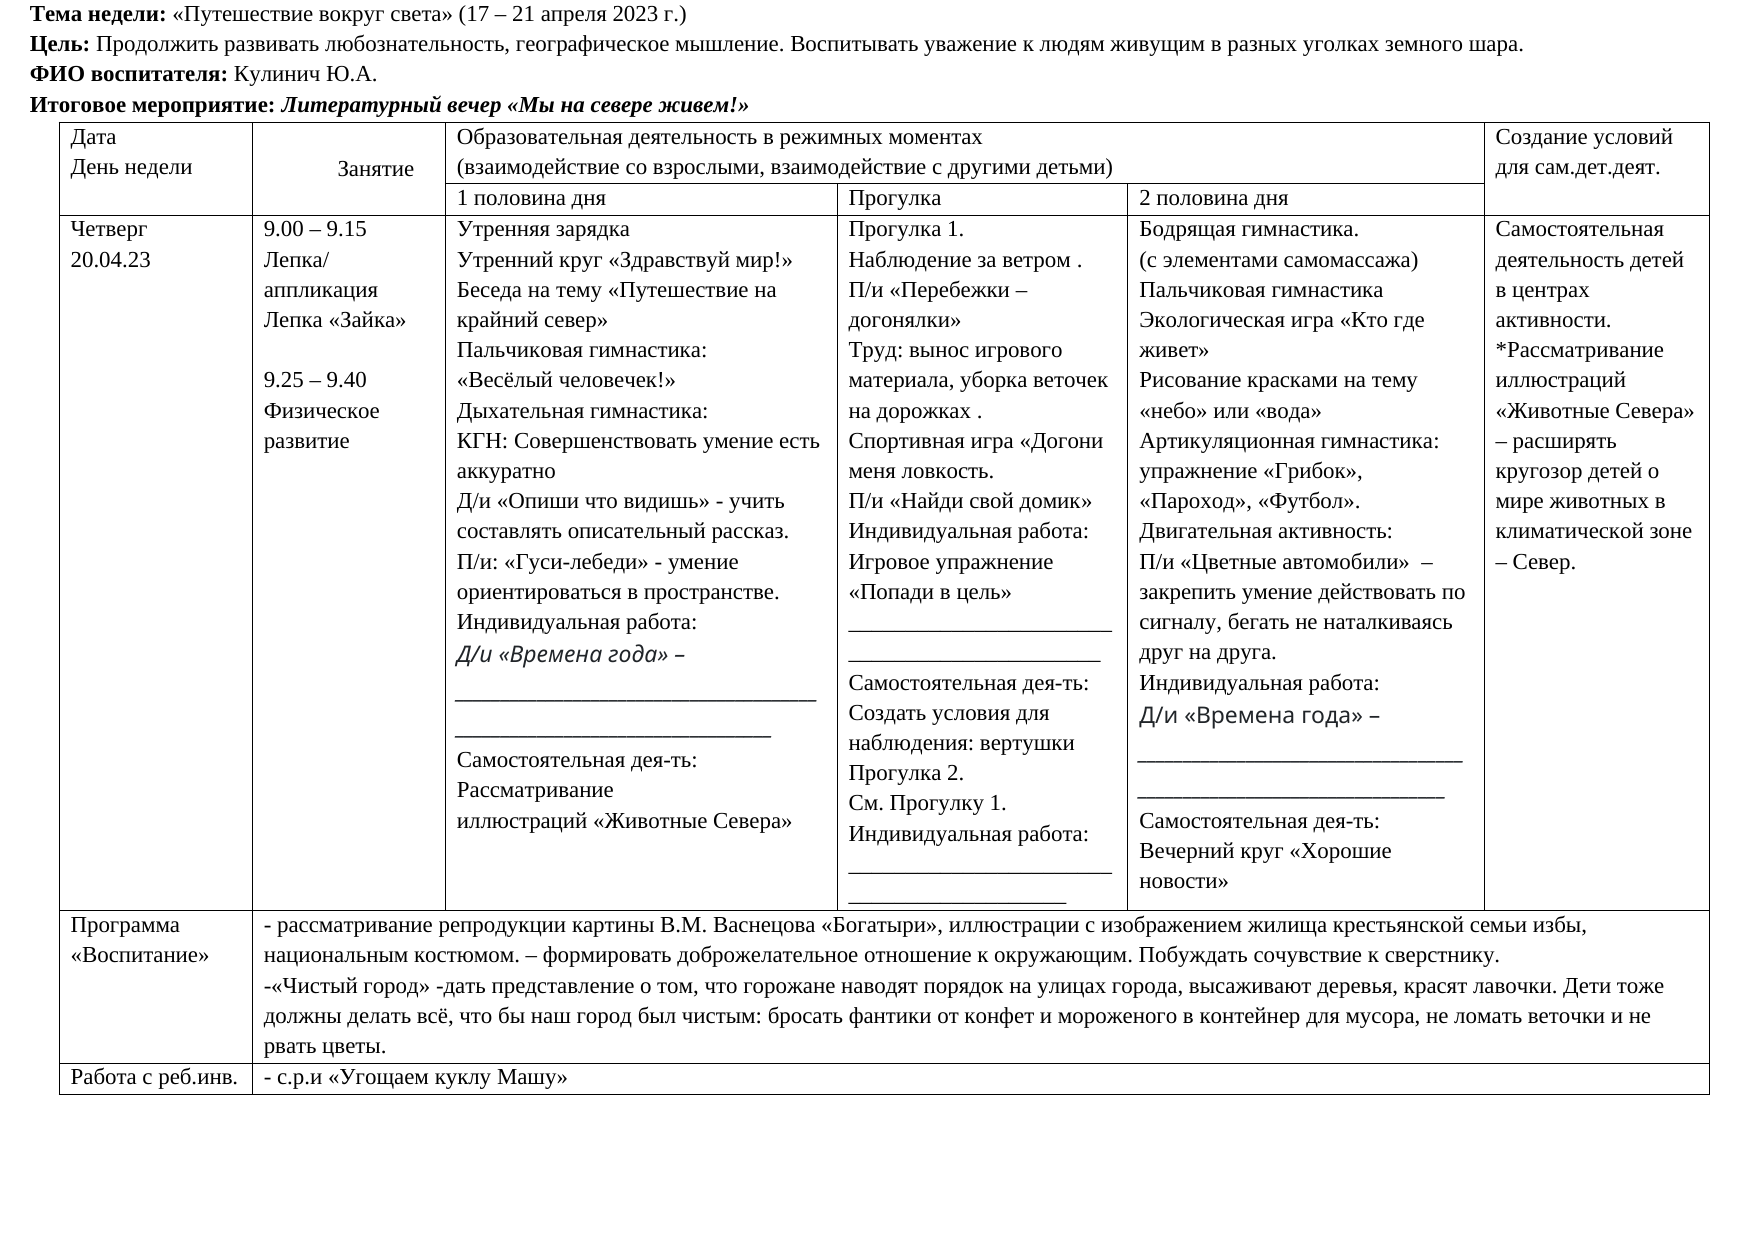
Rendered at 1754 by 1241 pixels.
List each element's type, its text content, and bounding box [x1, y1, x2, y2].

table_header Дата День недели [60, 123, 252, 214]
text Итоговое мероприятие: Литературный вечер «Мы на севере живем!» [29, 91, 276, 117]
table_cell 1 половина дня [446, 184, 837, 214]
table_header Создание условий для сам.дет.деят. [1485, 123, 1709, 214]
table_header Образовательная деятельность в режимных моментах (взаимодействие со взрослыми, взаимодействие с другими детьми) [446, 123, 1484, 183]
text Цель: Продолжить развивать любознательность, географическое мышление. Воспитывать уважение к людям живущим в разных уголках земного шара. [29, 30, 1636, 57]
table_cell 2 половина дня [1128, 184, 1484, 214]
table_cell - с.р.и «Угощаем куклу Машу» [253, 1064, 1709, 1094]
table_cell Утренняя зарядка Утренний круг «Здравствуй мир!» Беседа на тему «Путешествие на крайний север» Пальчиковая гимнастика: «Весёлый человечек!» Дыхательная гимнастика: КГН: Совершенствовать умение есть аккуратно Д/и «Опиши что видишь» - учить составлять описательный рассказ. П/и: «Гуси-лебеди» - умение ориентироваться в пространстве. Индивидуальная работа: Д/и «Времена года» – ___________________________________________________________________________ Самостоятельная дея-ть: Рассматривание иллюстраций «Животные Севера» [446, 216, 837, 910]
table_header Занятие [253, 123, 445, 214]
table_cell 9.00 – 9.15 Лепка/аппликация Лепка «Зайка» 9.25 – 9.40 Физическое развитие [253, 216, 445, 910]
text Тема недели: «Путешествие вокруг света» (17 – 21 апреля 2023 г.) [29, 0, 1636, 26]
table_cell - рассматривание репродукции картины В.М. Васнецова «Богатыри», иллюстрации с изображением жилища крестьянской семьи избы, национальным костюмом. – формировать доброжелательное отношение к окружающим. Побуждать сочувствие к сверстнику. -«Чистый город» -дать представление о том, что горожане наводят порядок на улицах города, высаживают деревья, красят лавочки. Дети тоже должны делать всё, что бы наш город был чистым: бросать фантики от конфет и мороженого в контейнер для мусора, не ломать веточки и не рвать цветы. [253, 911, 1709, 1062]
table_cell Прогулка [838, 184, 1127, 214]
table_cell Бодрящая гимнастика. (с элементами самомассажа) Пальчиковая гимнастика Экологическая игра «Кто где живет» Рисование красками на тему «небо» или «вода» Артикуляционная гимнастика: упражнение «Грибок», «Пароход», «Футбол». Двигательная активность: П/и «Цветные автомобили» – закрепить умение действовать по сигналу, бегать не наталкиваясь друг на друга. Индивидуальная работа: Д/и «Времена года» – ______________________________________________________________________ Самостоятельная дея-ть: Вечерний круг «Хорошие новости» [1128, 216, 1484, 910]
table_cell Прогулка 1. Наблюдение за ветром . П/и «Перебежки – догонялки» Труд: вынос игрового материала, уборка веточек на дорожках . Спортивная игра «Догони меня ловкость. П/и «Найди свой домик» Индивидуальная работа: Игровое упражнение «Попади в цель» _____________________________________________ Самостоятельная дея-ть: Создать условия для наблюдения: вертушки Прогулка 2. См. Прогулку 1. Индивидуальная работа: __________________________________________ [838, 216, 1127, 910]
text ФИО воспитателя: Кулинич Ю.А. [29, 60, 1636, 87]
table_cell Работа с реб.инв. [60, 1064, 252, 1094]
text Итоговое мероприятие: Литературный вечер «Мы на севере живем!» [281, 91, 1636, 117]
table_cell Программа «Воспитание» [60, 911, 252, 1062]
table_cell Самостоятельная деятельность детей в центрах активности. *Рассматривание иллюстраций «Животные Севера» – расширять кругозор детей о мире животных в климатической зоне – Север. [1485, 216, 1709, 910]
table_cell Четверг 20.04.23 [60, 216, 252, 910]
